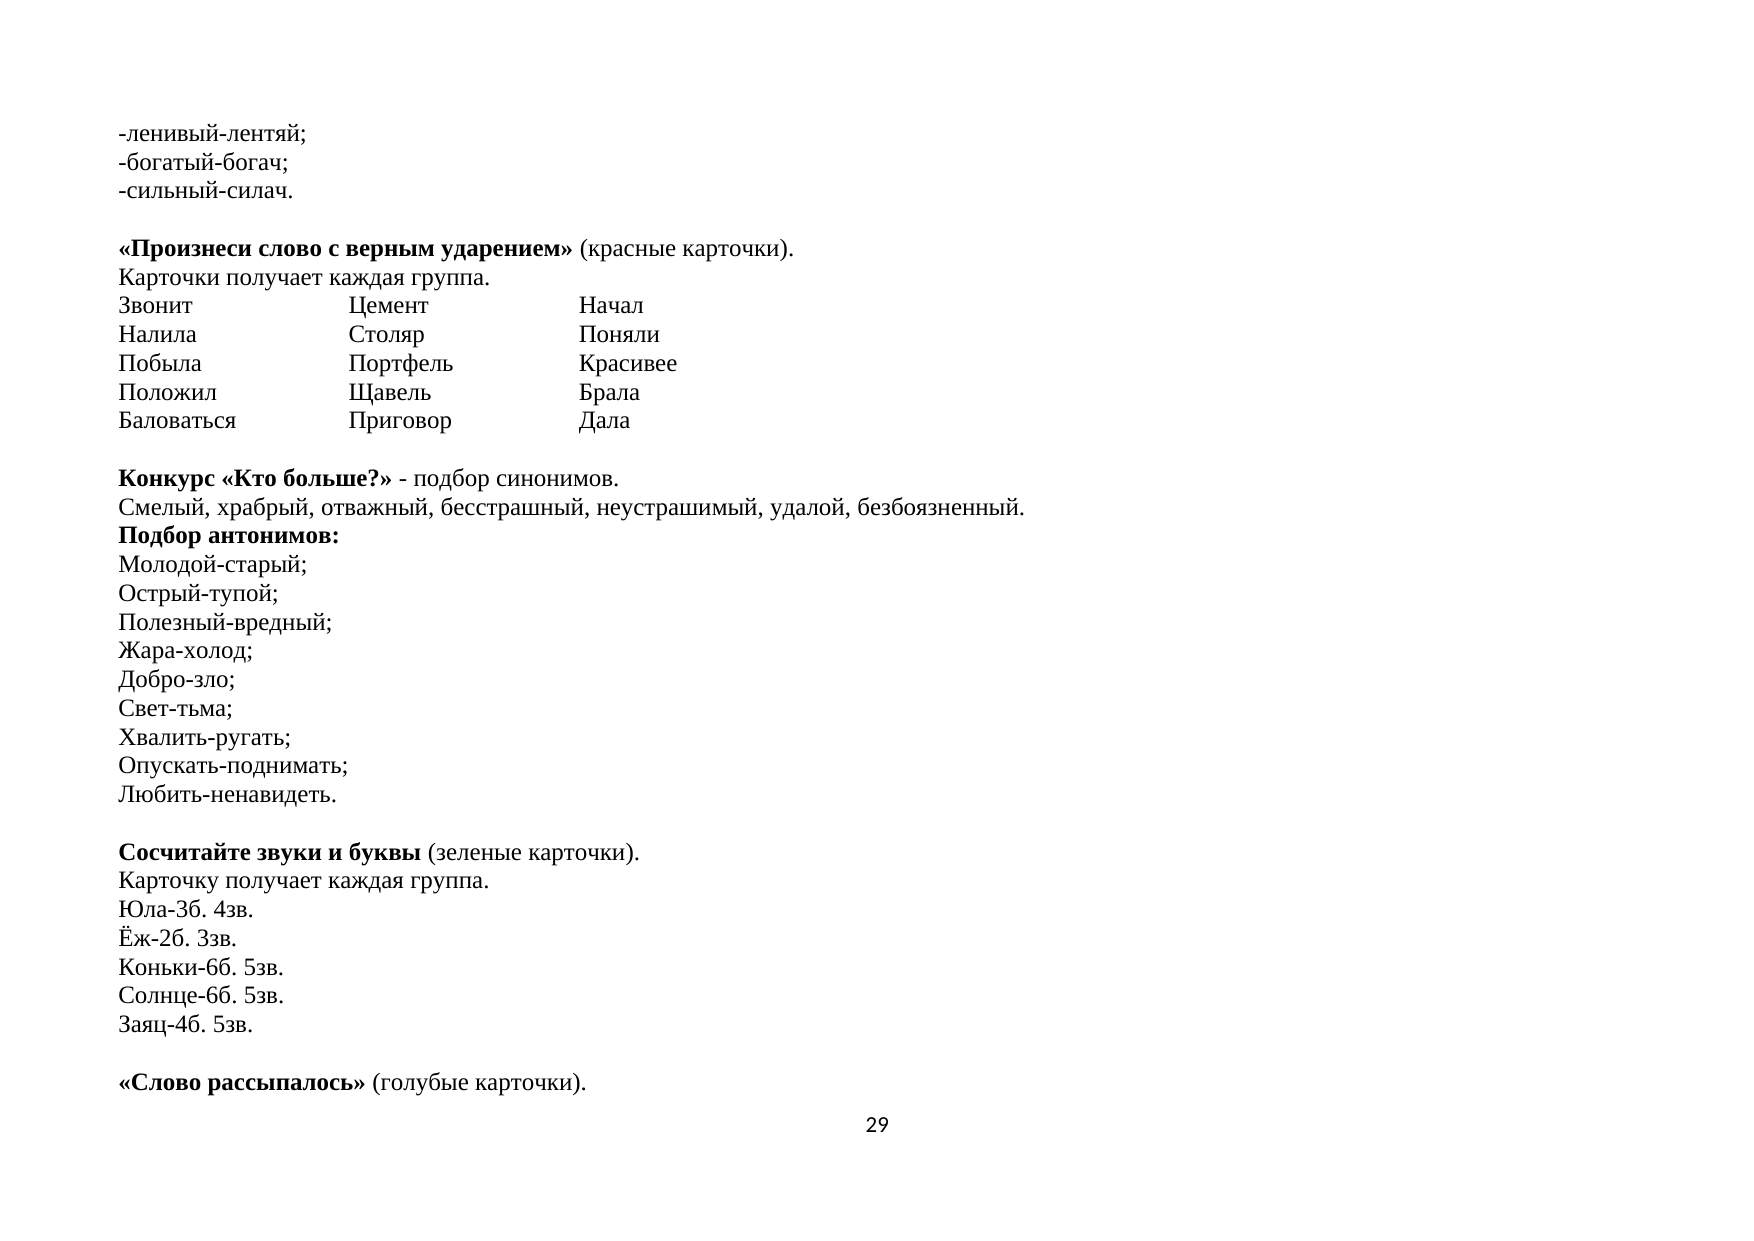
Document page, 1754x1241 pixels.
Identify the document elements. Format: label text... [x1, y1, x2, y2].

text Молодой-старый; [118, 549, 1636, 578]
text Солнце-6б. 5зв. [118, 981, 1636, 1009]
text Заяц-4б. 5зв. [118, 1009, 1636, 1038]
text -богатый-богач; [118, 147, 1636, 176]
text Жара-холод; [118, 636, 1636, 664]
text Любить-ненавидеть. [118, 779, 1636, 808]
text Хвалить-ругать; [118, 722, 1636, 751]
text Свет-тьма; [118, 693, 1636, 722]
text Юла-3б. 4зв. [118, 894, 1636, 923]
text Добро-зло; [118, 664, 1636, 693]
text Карточки получает каждая группа. [118, 262, 1636, 291]
text Опускать-поднимать; [118, 751, 1636, 779]
text Конкурс «Кто больше?» - подбор синонимов. [118, 463, 1636, 492]
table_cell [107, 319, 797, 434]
text Острый-тупой; [118, 578, 1636, 607]
text «Произнеси слово с верным ударением» (красные карточки). [118, 233, 1636, 262]
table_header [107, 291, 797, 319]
text Сосчитайте звуки и буквы (зеленые карточки). [118, 837, 1636, 866]
text Полезный-вредный; [118, 607, 1636, 636]
text -сильный-силач. [118, 176, 1636, 204]
text Подбор антонимов: [118, 521, 1636, 549]
text Коньки-6б. 5зв. [118, 952, 1636, 981]
text Смелый, храбрый, отважный, бесстрашный, неустрашимый, удалой, безбоязненный. [118, 492, 1636, 521]
text «Слово рассыпалось» (голубые карточки). [118, 1067, 1636, 1096]
text Ёж-2б. 3зв. [118, 923, 1636, 952]
text -ленивый-лентяй; [118, 118, 1636, 147]
text Карточку получает каждая группа. [118, 866, 1636, 894]
